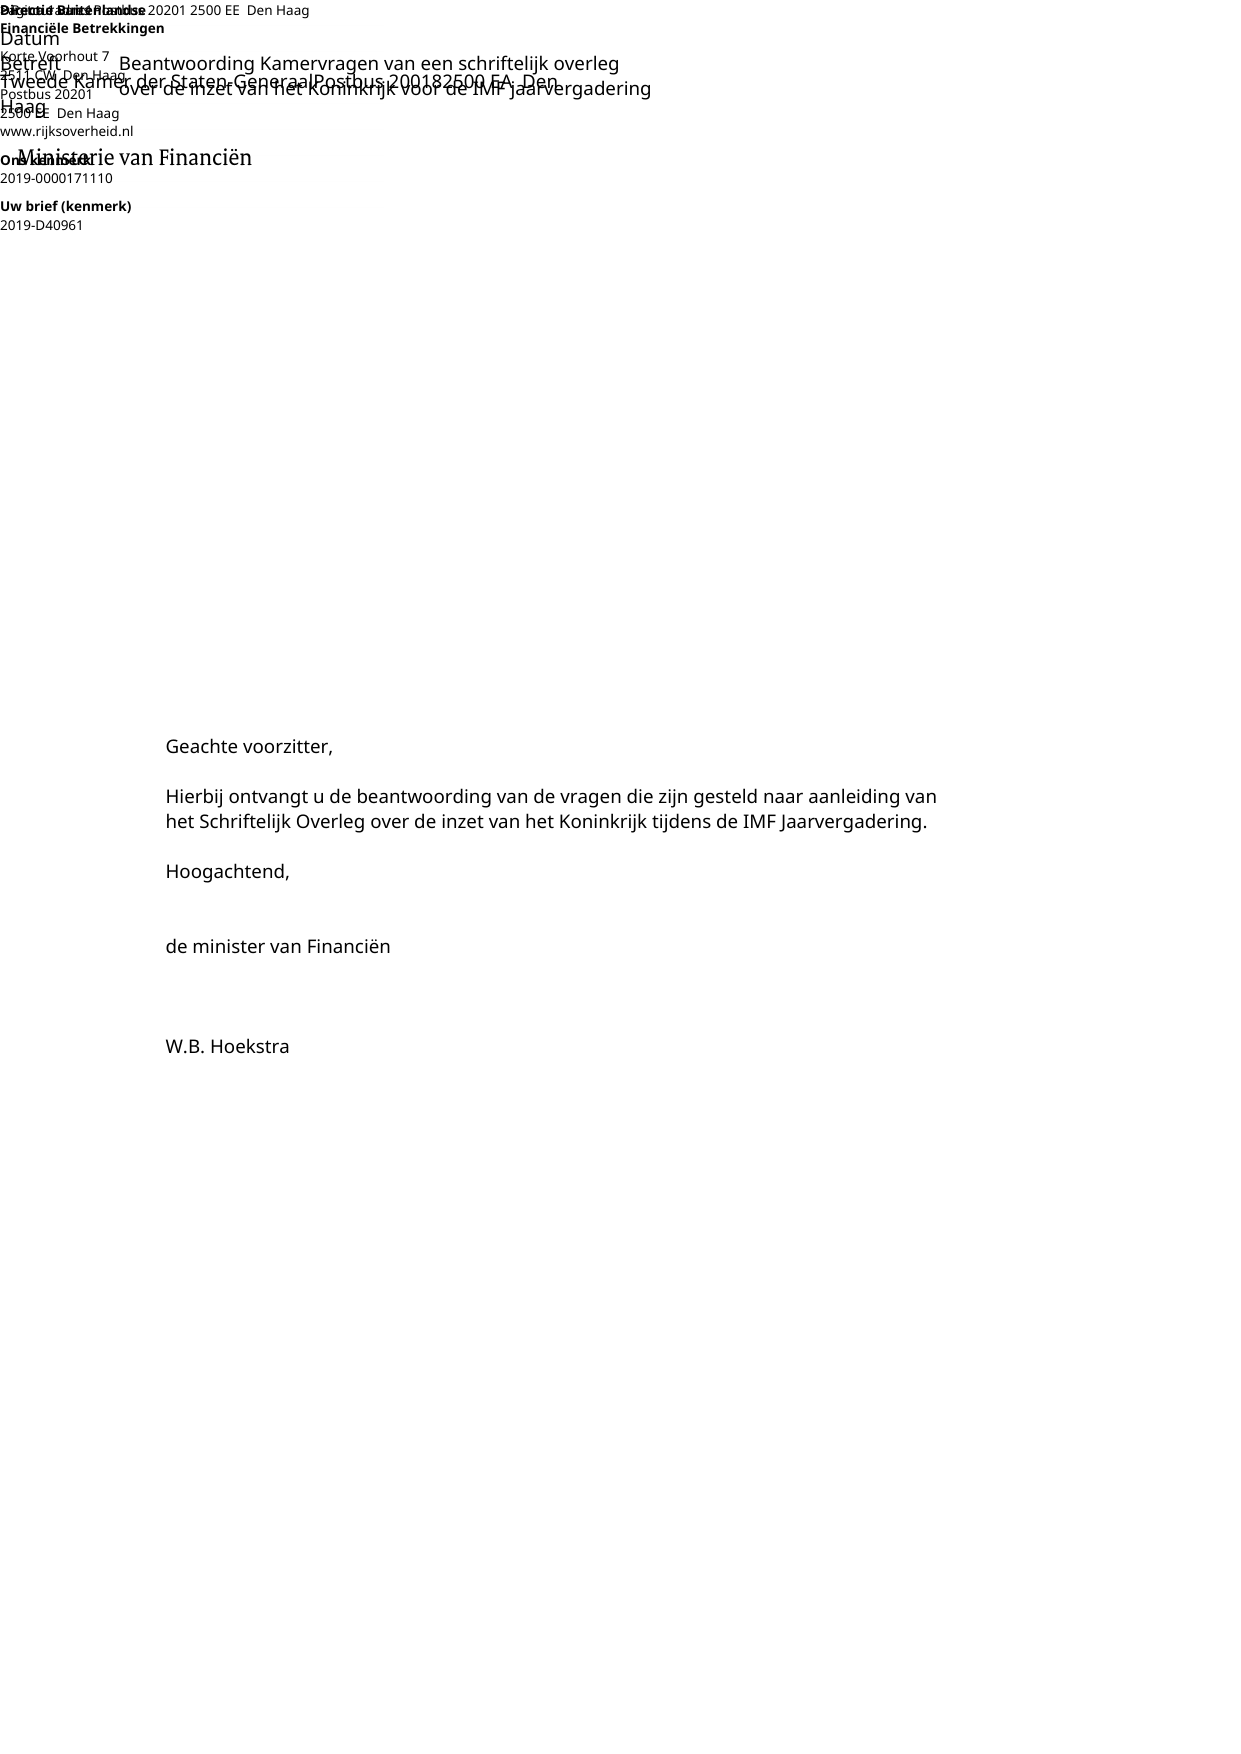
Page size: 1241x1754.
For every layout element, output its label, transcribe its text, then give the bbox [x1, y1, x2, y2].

text de minister van Financiën [165, 934, 945, 959]
text W.B. Hoekstra [165, 1034, 945, 1059]
text Hoogachtend, [165, 859, 945, 884]
text Geachte voorzitter, [165, 734, 945, 759]
picture [0, 0, 384, 220]
text Hierbij ontvangt u de beantwoording van de vragen die zijn gesteld naar aanleiding van het Schriftelijk Overleg over de inzet van het Koninkrijk tijdens de IMF Jaarvergadering. [165, 784, 945, 834]
